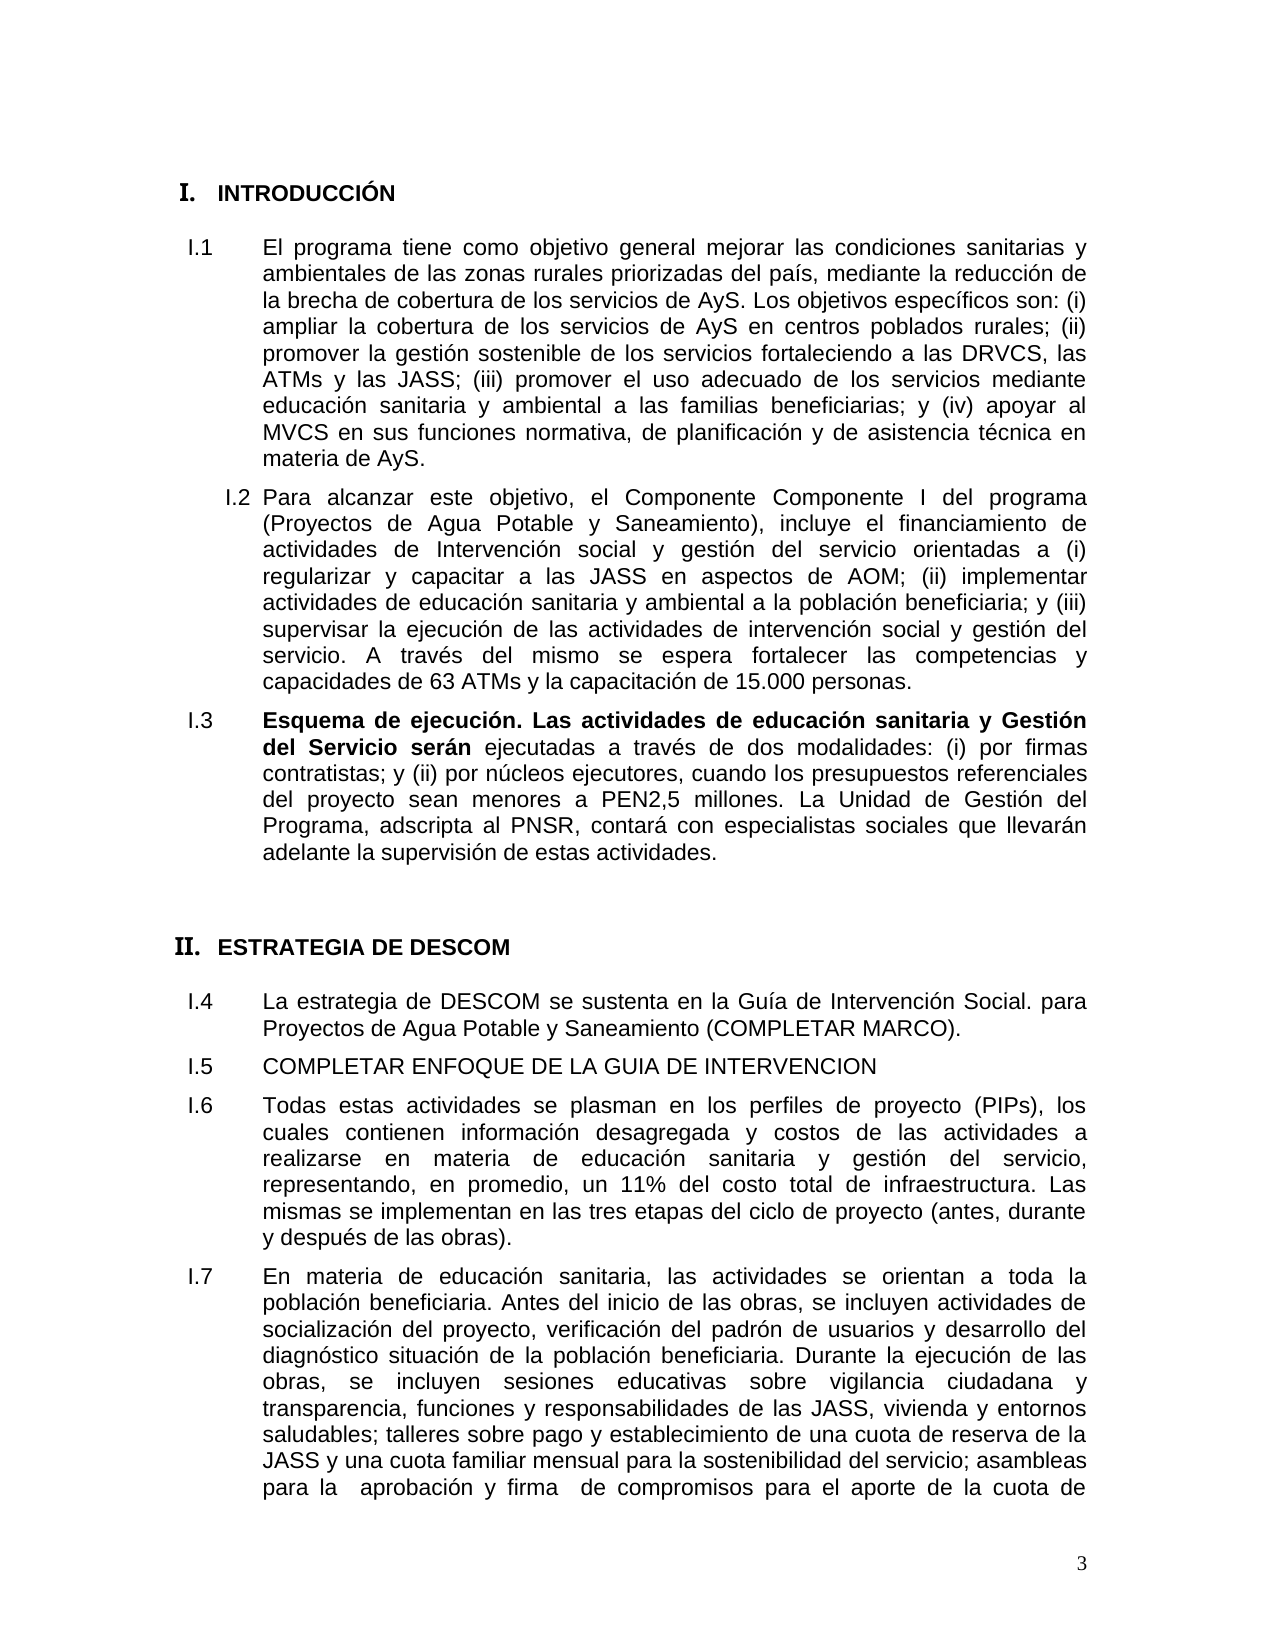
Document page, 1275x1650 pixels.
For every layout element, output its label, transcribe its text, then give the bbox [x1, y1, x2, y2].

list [187, 1263, 1087, 1500]
list COMPLETAR ENFOQUE DE LA GUIA DE INTERVENCION [187, 1053, 1087, 1080]
list La estrategia de DESCOM se sustenta en la Guía de Intervención Social. para Proyectos de Agua Potable y Saneamiento (COMPLETAR MARCO). [187, 988, 1087, 1041]
list El programa tiene como objetivo general mejorar las condiciones sanitarias y ambientales de las zonas rurales priorizadas del país, mediante la reducción de la brecha de cobertura de los servicios de AyS. Los objetivos específicos son: (i) ampliar la cobertura de los servicios de AyS en centros poblados rurales; (ii) promover la gestión sostenible de los servicios fortaleciendo a las DRVCS, las ATMs y las JASS; (iii) promover el uso adecuado de los servicios mediante educación sanitaria y ambiental a las familias beneficiarias; y (iv) apoyar al MVCS en sus funciones normativa, de planificación y de asistencia técnica en materia de AyS. [187, 234, 1087, 471]
subtitle INTRODUCCIÓN [187, 175, 1087, 209]
subtitle ESTRATEGIA DE DESCOM [187, 929, 1087, 963]
list Esquema de ejecución. Las actividades de educación sanitaria y Gestión del Servicio serán ejecutadas a través de dos modalidades: (i) por firmas contratistas; y (ii) por núcleos ejecutores, cuando los presupuestos referenciales del proyecto sean menores a PEN2,5 millones. La Unidad de Gestión del Programa, adscripta al PNSR, contará con especialistas sociales que llevarán adelante la supervisión de estas actividades. [187, 707, 1087, 865]
list Para alcanzar este objetivo, el Componente Componente I del programa (Proyectos de Agua Potable y Saneamiento), incluye el financiamiento de actividades de Intervención social y gestión del servicio orientadas a (i) regularizar y capacitar a las JASS en aspectos de AOM; (ii) implementar actividades de educación sanitaria y ambiental a la población beneficiaria; y (iii) supervisar la ejecución de las actividades de intervención social y gestión del servicio. A través del mismo se espera fortalecer las competencias y capacidades de 63 ATMs y la capacitación de 15.000 personas. [225, 484, 1087, 694]
list Todas estas actividades se plasman en los perfiles de proyecto (PIPs), los cuales contienen información desagregada y costos de las actividades a realizarse en materia de educación sanitaria y gestión del servicio, representando, en promedio, un 11% del costo total de infraestructura. Las mismas se implementan en las tres etapas del ciclo de proyecto (antes, durante y después de las obras). [187, 1092, 1087, 1250]
